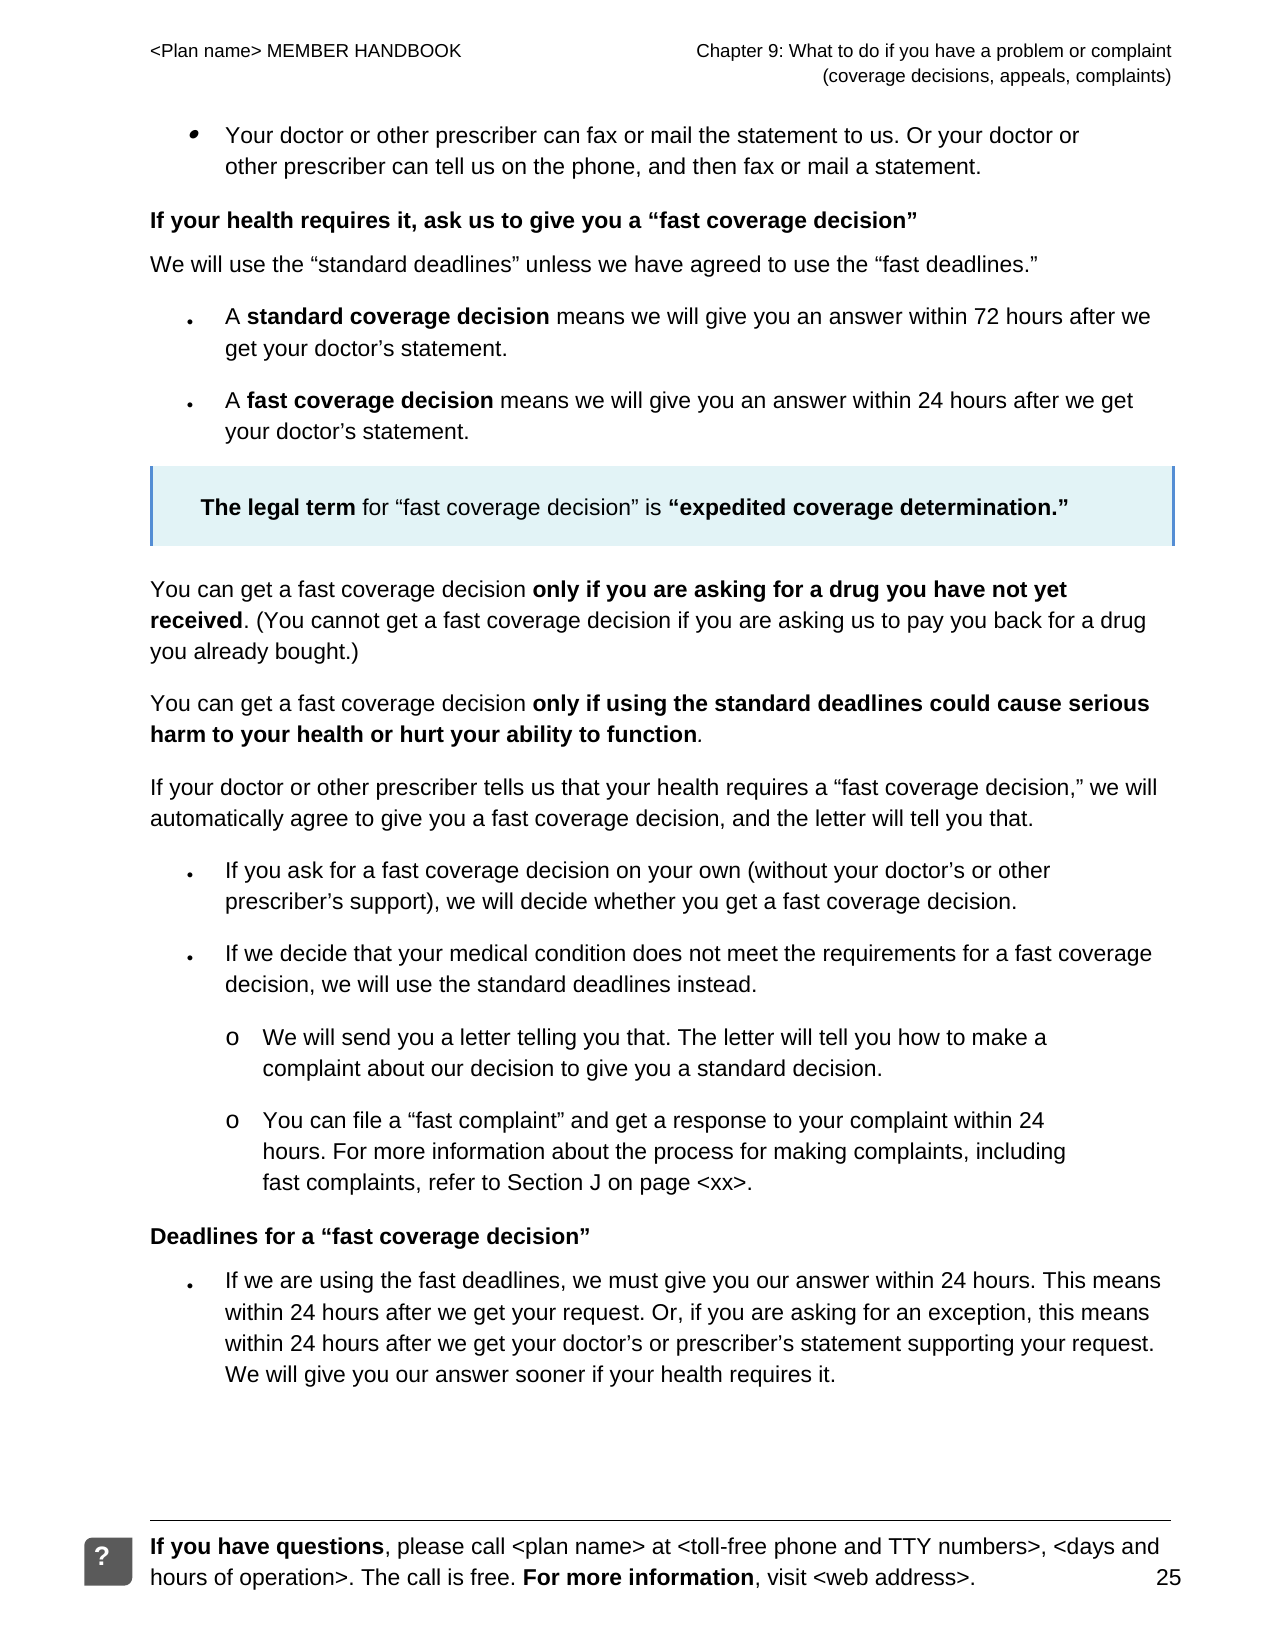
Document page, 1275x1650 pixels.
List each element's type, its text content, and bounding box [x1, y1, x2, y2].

list If your doctor or other prescriber tells us that your health requires a “fast coverage decision,” we will automatically agree to give you a fast coverage decision, and the letter will tell you that. [150, 770, 1171, 832]
list A fast coverage decision means we will give you an answer within 24 hours after we get your doctor’s statement. [187, 383, 1171, 446]
list A standard coverage decision means we will give you an answer within 72 hours after we get your doctor’s statement. [187, 300, 1171, 362]
subtitle Deadlines for a “fast coverage decision” [150, 1218, 1096, 1251]
list If you ask for a fast coverage decision on your own (without your doctor’s or other prescriber’s support), we will decide whether you get a fast coverage decision. [187, 853, 1171, 916]
list You can get a fast coverage decision only if you are asking for a drug you have not yet received. (You cannot get a fast coverage decision if you are asking us to pay you back for a drug you already bought.) [150, 572, 1171, 666]
list We will send you a letter telling you that. The letter will tell you how to make a complaint about our decision to give you a standard decision. [225, 1020, 1096, 1082]
table_header The legal term for “fast coverage decision” is “expedited coverage determination.” [153, 470, 1172, 542]
list If we are using the fast deadlines, we must give you our answer within 24 hours. This means within 24 hours after we get your request. Or, if you are asking for an exception, this means within 24 hours after we get your doctor’s or prescriber’s statement supporting your request. We will give you our answer sooner if your health requires it. [187, 1264, 1171, 1389]
list Your doctor or other prescriber can fax or mail the statement to us. Or your doctor or other prescriber can tell us on the phone, and then fax or mail a statement. [187, 118, 1096, 181]
list You can get a fast coverage decision only if using the standard deadlines could cause serious harm to your health or hurt your ability to function. [150, 687, 1171, 749]
list If we decide that your medical condition does not meet the requirements for a fast coverage decision, we will use the standard deadlines instead. [187, 937, 1171, 999]
text We will use the “standard deadlines” unless we have agreed to use the “fast deadlines.” [150, 248, 1171, 279]
subtitle If your health requires it, ask us to give you a “fast coverage decision” [150, 202, 1096, 235]
list You can file a “fast complaint” and get a response to your complaint within 24 hours. For more information about the process for making complaints, including fast complaints, refer to Section J on page <xx>. [225, 1103, 1096, 1197]
